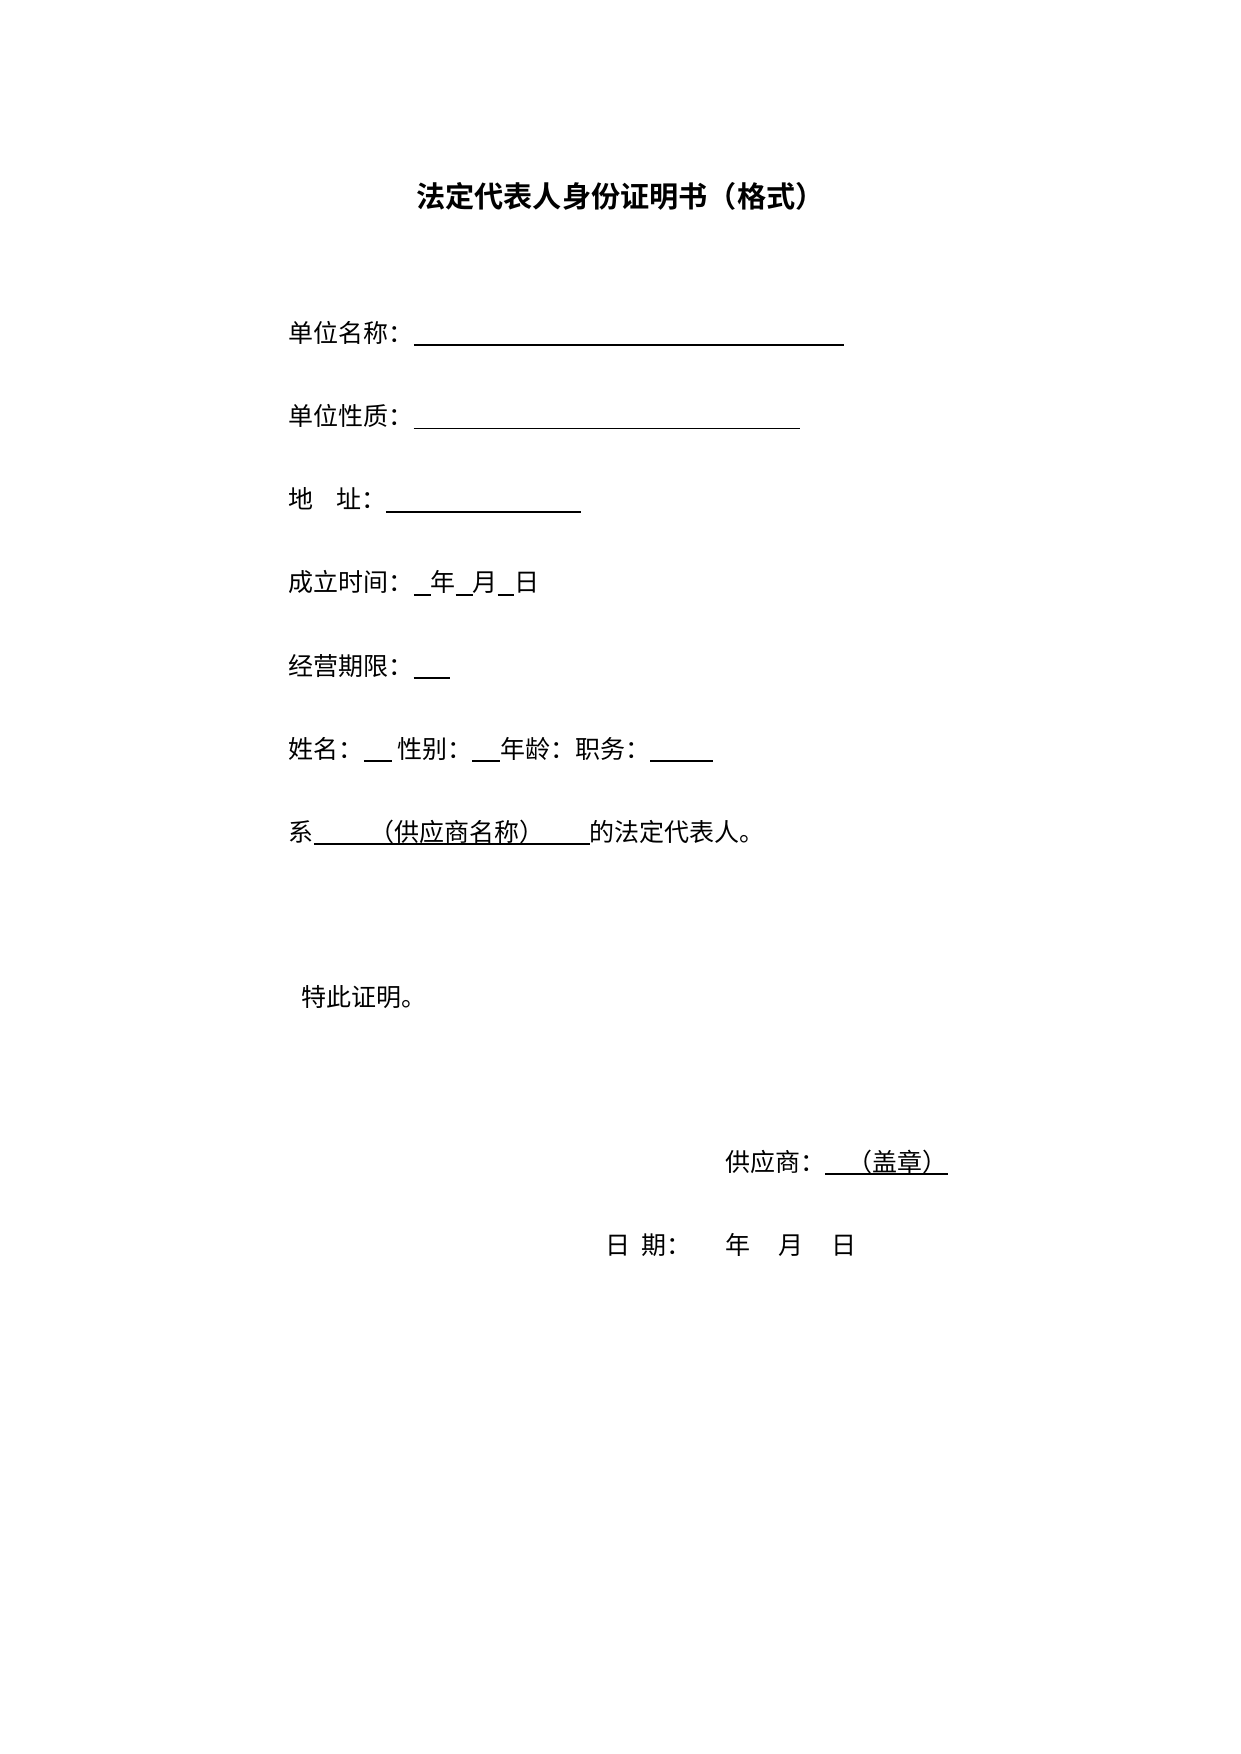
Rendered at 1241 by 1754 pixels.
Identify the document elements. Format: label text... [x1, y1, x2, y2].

text 经营期限： [251, 632, 1053, 697]
text 系 （供应商名称） 的法定代表人。 [251, 798, 1053, 863]
text 成立时间： 年 月 日 [251, 548, 1053, 613]
text 单位性质： [251, 382, 1053, 447]
text 法定代表人身份证明书（格式） [187, 162, 1053, 227]
text 姓名： 性别： 年龄：职务： [251, 715, 1053, 780]
text 供应商： （盖章） [712, 1128, 1053, 1193]
text 地 址： [251, 465, 1053, 530]
text 单位名称： [251, 299, 1053, 364]
text 特此证明。 [251, 963, 1053, 1028]
text 日 期： 年 月 日 [187, 1211, 1053, 1276]
